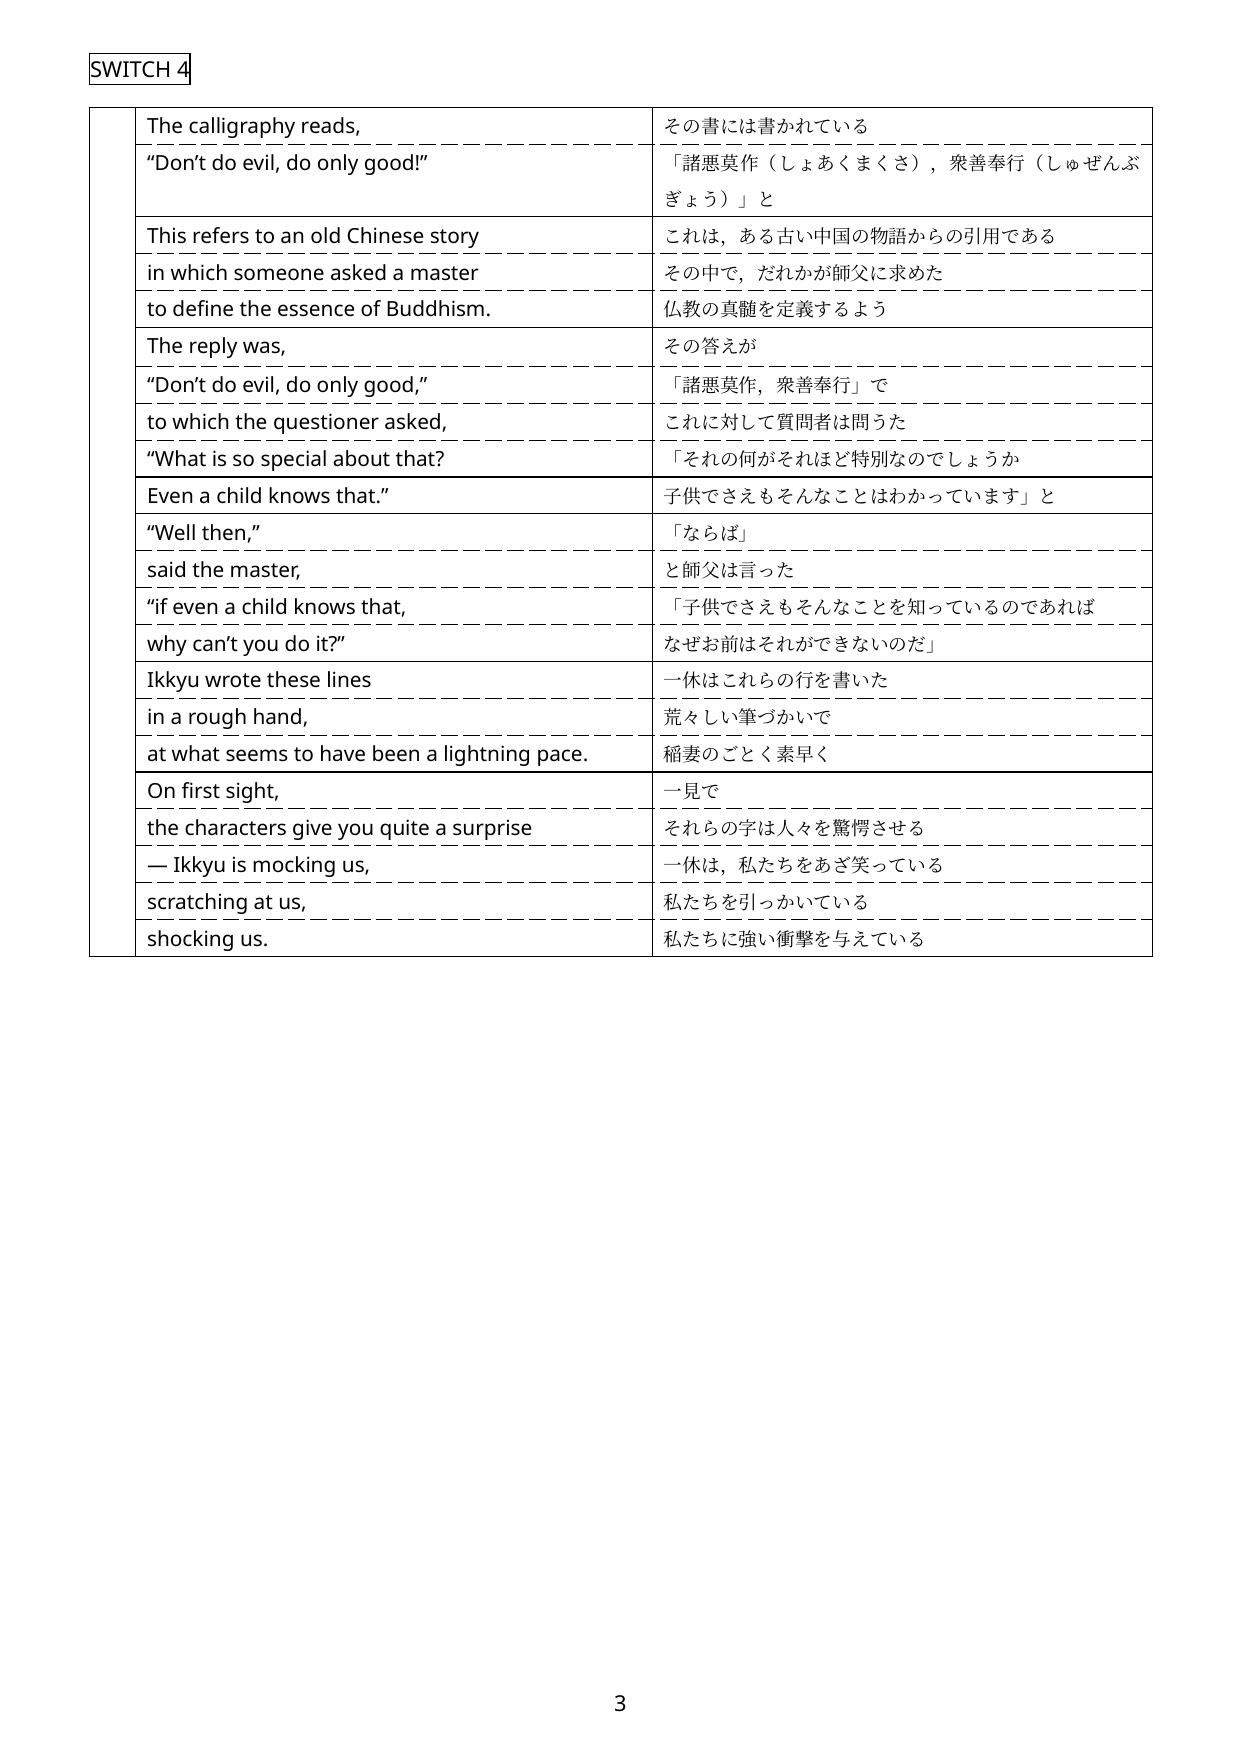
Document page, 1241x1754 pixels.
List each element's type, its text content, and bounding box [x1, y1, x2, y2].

table_cell Even a child knows that.” [136, 478, 652, 513]
table_cell 一休は，私たちをあざ笑っている [653, 845, 1152, 882]
table_cell その中で，だれかが師父に求めた [653, 253, 1152, 290]
table_cell The calligraphy reads, [136, 108, 652, 143]
table_cell これは，ある古い中国の物語からの引用である [653, 217, 1152, 253]
table_cell その答えが [653, 328, 1152, 366]
table_cell at what seems to have been a lightning pace. [136, 735, 652, 771]
table_cell 「ならば」 [653, 514, 1152, 550]
table_cell to define the essence of Buddhism. [136, 290, 652, 327]
table_cell “if even a child knows that, [136, 587, 652, 624]
table_cell と師父は言った [653, 550, 1152, 587]
table_cell 私たちを引っかいている [653, 882, 1152, 919]
table_cell ― Ikkyu is mocking us, [136, 845, 652, 882]
table_cell 子供でさえもそんなことはわかっています」と [653, 478, 1152, 513]
table_cell 「諸悪莫作（しょあくまくさ），衆善奉行（しゅぜんぶぎょう）」と [653, 144, 1152, 216]
table_cell This refers to an old Chinese story [136, 217, 652, 253]
table_cell その書には書かれている [653, 108, 1152, 143]
table_cell The reply was, [136, 328, 652, 366]
table_cell in which someone asked a master [136, 253, 652, 290]
table_cell “Well then,” [136, 514, 652, 550]
table_cell in a rough hand, [136, 698, 652, 734]
table_cell shocking us. [136, 919, 652, 956]
table_cell “Don’t do evil, do only good!” [136, 144, 652, 216]
table_cell なぜお前はそれができないのだ」 [653, 624, 1152, 661]
table_cell 仏教の真髄を定義するよう [653, 290, 1152, 327]
table_cell the characters give you quite a surprise [136, 808, 652, 845]
table_cell 荒々しい筆づかいで [653, 698, 1152, 734]
table_cell why can’t you do it?” [136, 624, 652, 661]
table_cell said the master, [136, 550, 652, 587]
table_cell 一見で [653, 773, 1152, 808]
table_cell to which the questioner asked, [136, 403, 652, 439]
table_cell 「それの何がそれほど特別なのでしょうか [653, 440, 1152, 476]
table_cell 「子供でさえもそんなことを知っているのであれば [653, 587, 1152, 624]
table_cell これに対して質問者は問うた [653, 403, 1152, 439]
table_cell それらの字は人々を驚愕させる [653, 808, 1152, 845]
table_cell “What is so special about that? [136, 440, 652, 476]
table_cell 一休はこれらの行を書いた [653, 662, 1152, 698]
table_cell On first sight, [136, 773, 652, 808]
table_cell 稲妻のごとく素早く [653, 735, 1152, 771]
table_cell 「諸悪莫作，衆善奉行」で [653, 366, 1152, 403]
table_cell “Don’t do evil, do only good,” [136, 366, 652, 403]
table_cell scratching at us, [136, 882, 652, 919]
table_cell 私たちに強い衝撃を与えている [653, 919, 1152, 956]
table_cell Ikkyu wrote these lines [136, 662, 652, 698]
